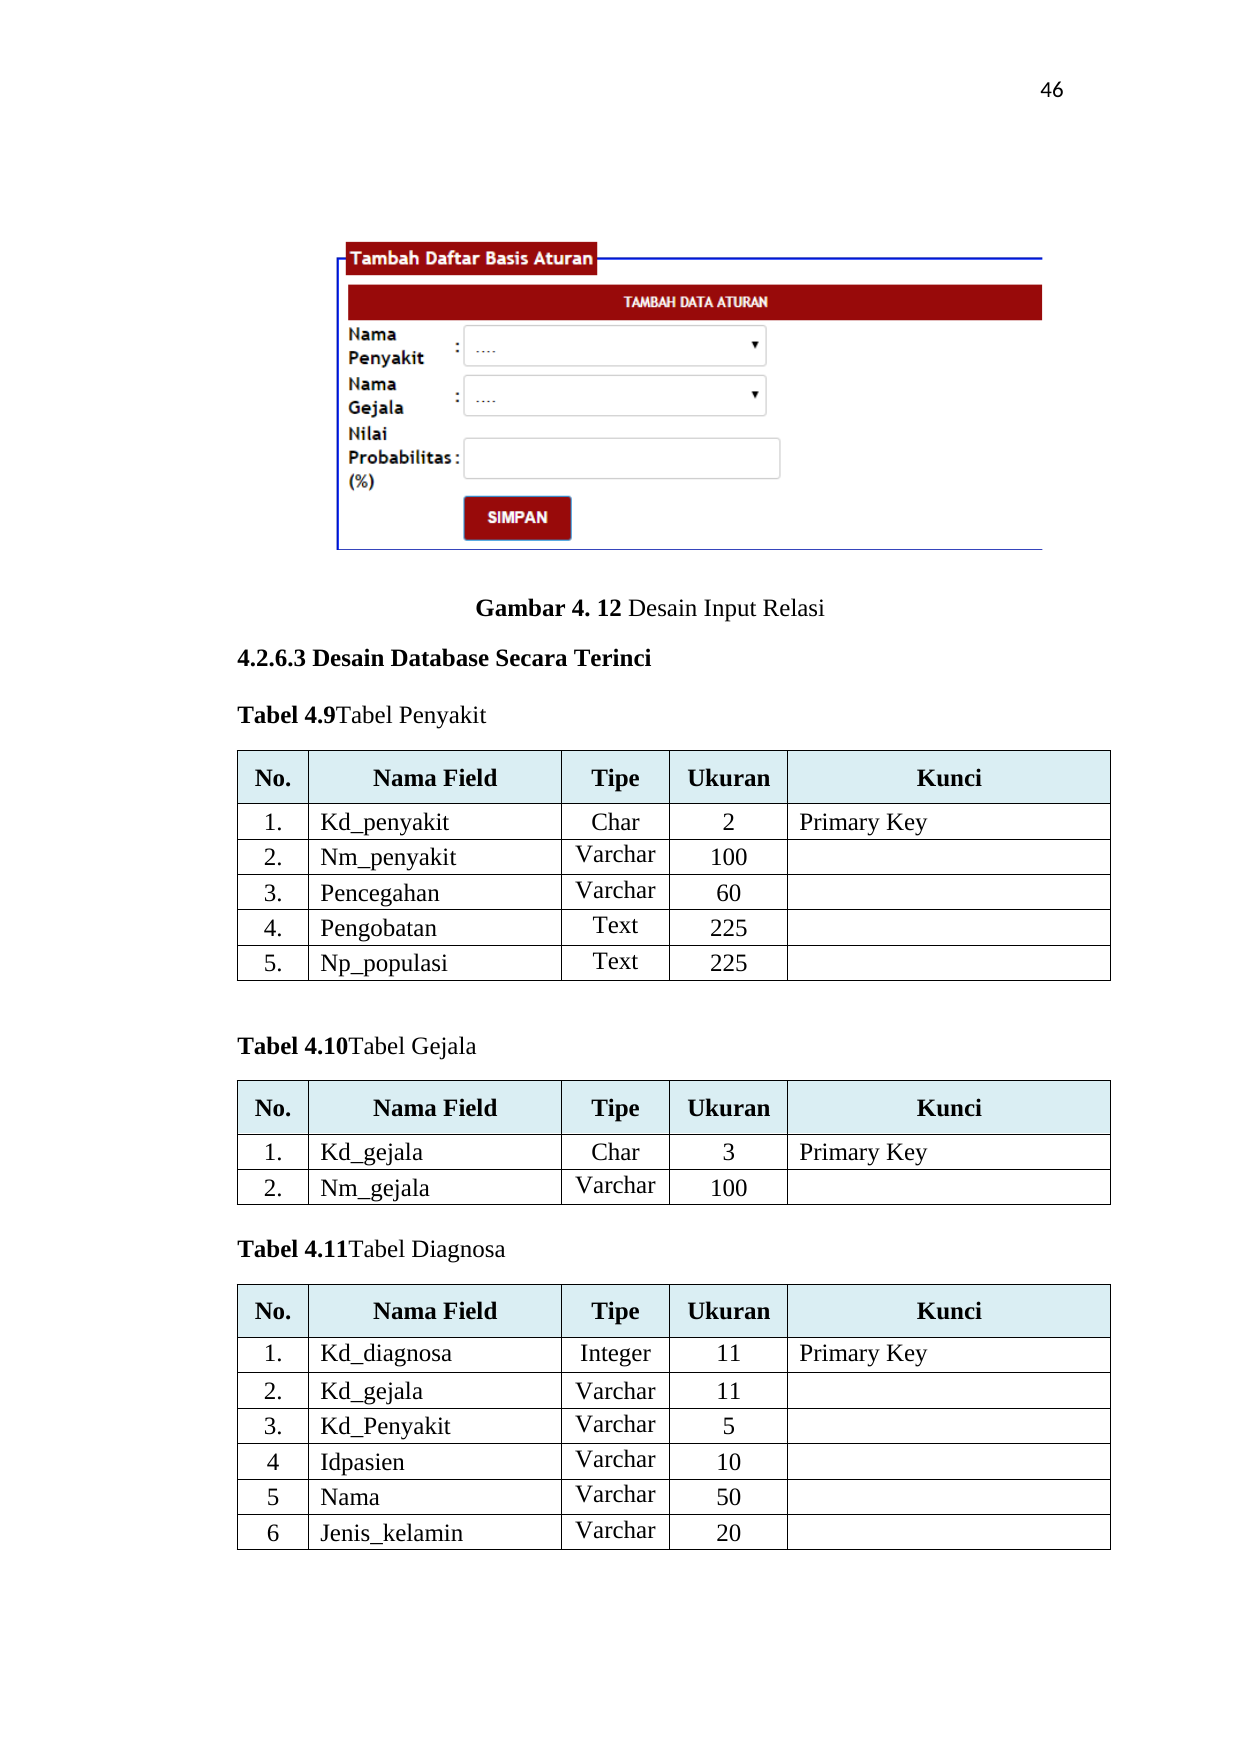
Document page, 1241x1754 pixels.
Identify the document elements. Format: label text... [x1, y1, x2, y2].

table_cell [788, 1444, 1110, 1478]
table_cell Varchar [562, 1170, 669, 1204]
table_header Kunci [788, 1081, 1110, 1133]
table_cell Idpasien [309, 1444, 561, 1478]
table_cell Primary Key [788, 1135, 1110, 1169]
table_header Tipe [562, 751, 669, 803]
table_cell 225 [670, 910, 787, 945]
table_cell 2. [238, 1170, 308, 1204]
table_cell Char [562, 1135, 669, 1169]
table_cell 1. [238, 804, 308, 838]
table_header No. [238, 1081, 308, 1133]
table_cell 225 [670, 946, 787, 980]
table_cell 10 [670, 1444, 787, 1478]
table_cell Nama [309, 1480, 561, 1514]
table_cell [788, 1515, 1110, 1549]
table_cell Kd_gejala [309, 1373, 561, 1408]
table_header Kunci [788, 1285, 1110, 1337]
table_header Ukuran [670, 1285, 787, 1337]
table_cell 3. [238, 1409, 308, 1443]
table_header No. [238, 1285, 308, 1337]
table_cell Nm_gejala [309, 1170, 561, 1204]
table_cell Kd_gejala [309, 1135, 561, 1169]
table_cell Varchar [562, 1515, 669, 1549]
table_cell 2 [670, 804, 787, 838]
table_cell Np_populasi [309, 946, 561, 980]
table_cell Primary Key [788, 1338, 1110, 1372]
table_header Tipe [562, 1081, 669, 1133]
table_cell Text [562, 910, 669, 945]
table_cell [788, 875, 1110, 909]
table_cell 5 [670, 1409, 787, 1443]
table_cell 11 [670, 1338, 787, 1372]
table_cell Varchar [562, 840, 669, 874]
text Gambar 4. 12 Desain Input Relasi [237, 593, 1063, 622]
table_cell 4. [238, 910, 308, 945]
table_cell Char [562, 804, 669, 838]
text Tabel 4.11Tabel Diagnosa [237, 1234, 1063, 1263]
table_cell Nm_penyakit [309, 840, 561, 874]
table_cell 1. [238, 1135, 308, 1169]
table_cell 100 [670, 1170, 787, 1204]
table_cell Pencegahan [309, 875, 561, 909]
table_cell 11 [670, 1373, 787, 1408]
table_header Ukuran [670, 1081, 787, 1133]
table_cell Integer [562, 1338, 669, 1372]
table_cell 3. [238, 875, 308, 909]
table_cell [788, 910, 1110, 945]
table_cell 60 [670, 875, 787, 909]
table_cell [788, 1409, 1110, 1443]
table_cell Kd_diagnosa [309, 1338, 561, 1372]
table_cell Varchar [562, 1409, 669, 1443]
table_cell Varchar [562, 1373, 669, 1408]
table_cell [788, 1480, 1110, 1514]
table_cell 5. [238, 946, 308, 980]
table_cell 4 [238, 1444, 308, 1478]
table_cell 2. [238, 1373, 308, 1408]
table_header Nama Field [309, 751, 561, 803]
table_cell [788, 946, 1110, 980]
table_cell 5 [238, 1480, 308, 1514]
table_cell 100 [670, 840, 787, 874]
table_cell [788, 1373, 1110, 1408]
table_cell Kd_Penyakit [309, 1409, 561, 1443]
table_cell [788, 840, 1110, 874]
text Tabel 4.9Tabel Penyakit [237, 700, 1063, 729]
table_cell Jenis_kelamin [309, 1515, 561, 1549]
table_header Ukuran [670, 751, 787, 803]
table_cell Varchar [562, 875, 669, 909]
table_header Nama Field [309, 1285, 561, 1337]
table_cell Pengobatan [309, 910, 561, 945]
table_cell 6 [238, 1515, 308, 1549]
table_cell Varchar [562, 1444, 669, 1478]
table_cell 2. [238, 840, 308, 874]
table_header No. [238, 751, 308, 803]
table_cell Text [562, 946, 669, 980]
table_cell 20 [670, 1515, 787, 1549]
table_cell 50 [670, 1480, 787, 1514]
table_cell Varchar [562, 1480, 669, 1514]
table_header Tipe [562, 1285, 669, 1337]
table_cell Kd_penyakit [309, 804, 561, 838]
table_header Nama Field [309, 1081, 561, 1133]
table_cell 1. [238, 1338, 308, 1372]
table_cell [788, 1170, 1110, 1204]
subtitle Desain Database Secara Terinci [237, 643, 1063, 672]
picture [332, 237, 1043, 550]
text Tabel 4.10Tabel Gejala [237, 1031, 1063, 1059]
table_cell 3 [670, 1135, 787, 1169]
table_header Kunci [788, 751, 1110, 803]
table_cell Primary Key [788, 804, 1110, 838]
